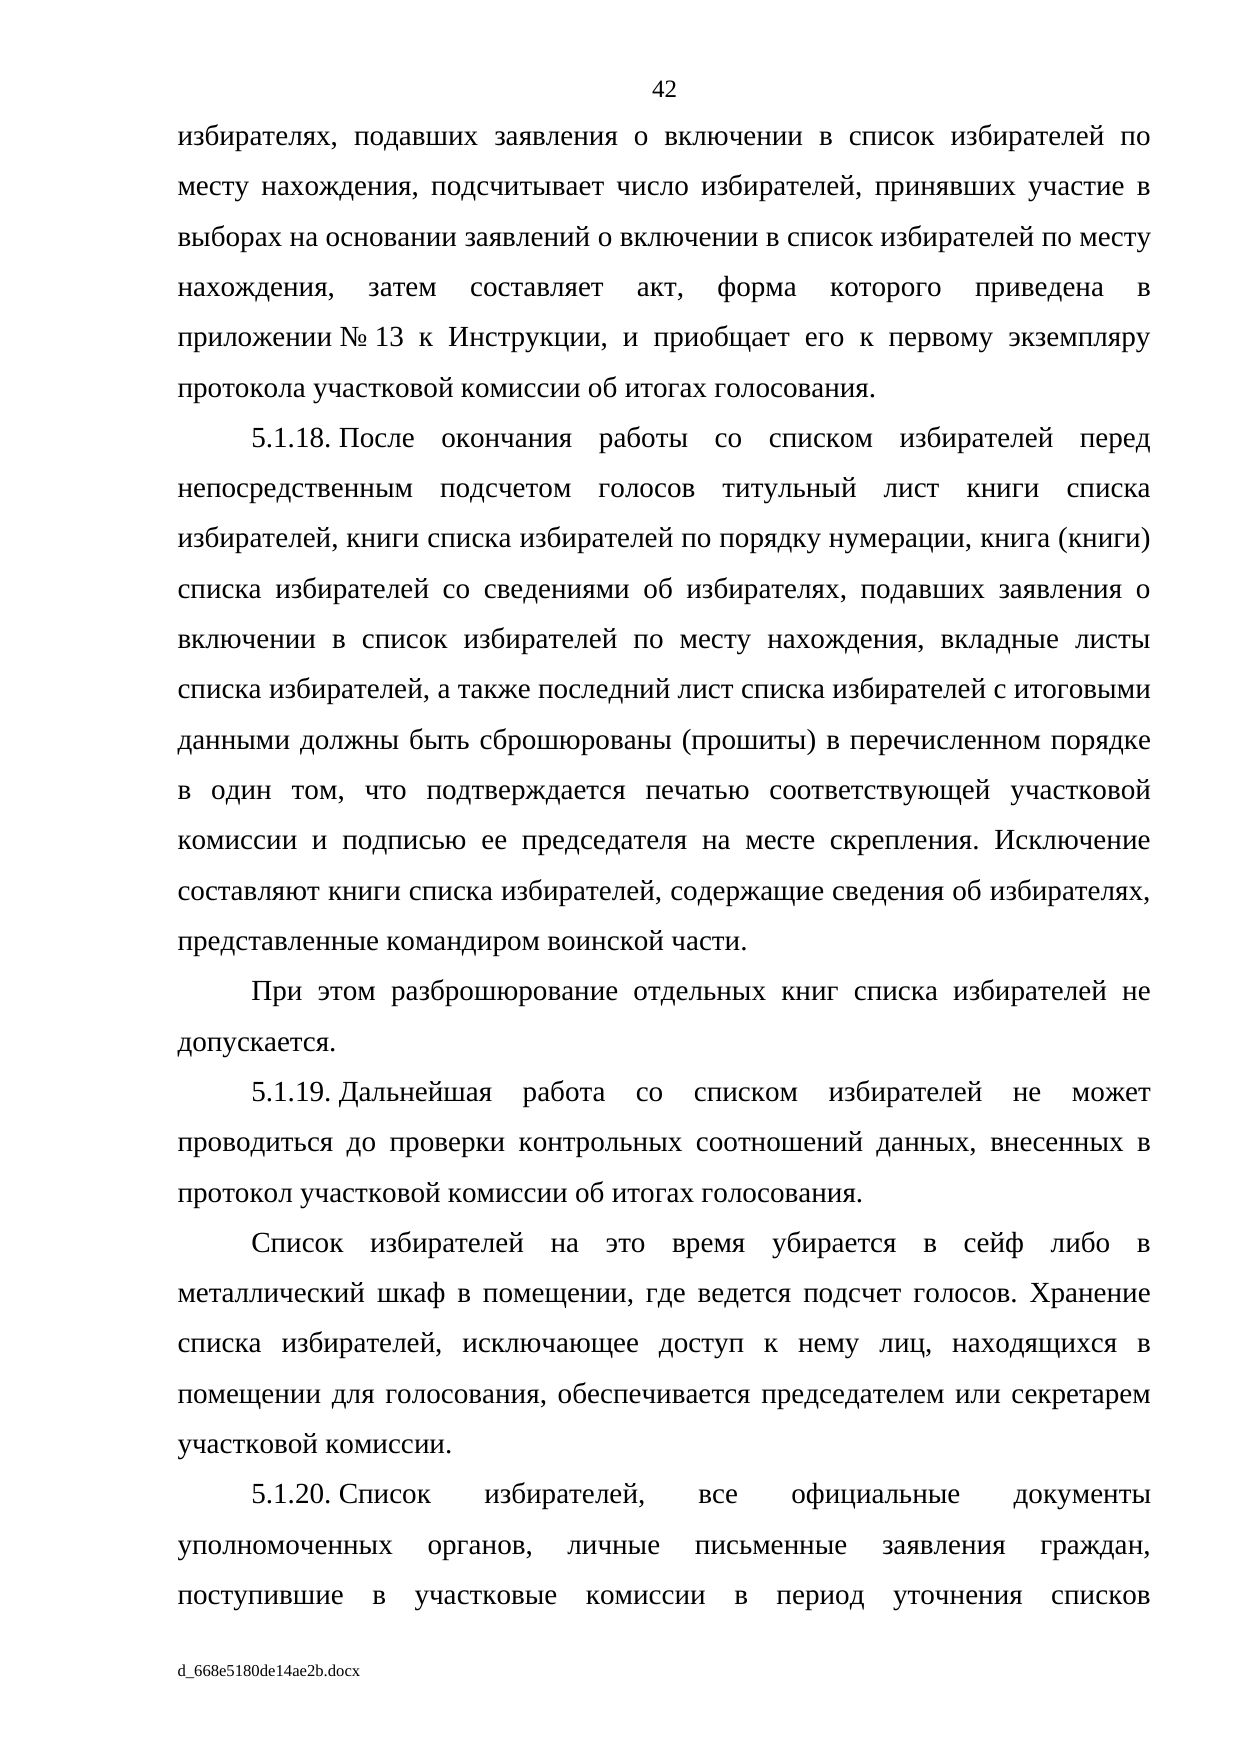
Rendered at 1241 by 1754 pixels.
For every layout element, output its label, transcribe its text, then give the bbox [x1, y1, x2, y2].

text 5.1.18. После окончания работы со списком избирателей перед непосредственным подсчетом голосов титульный лист книги списка избирателей, книги списка избирателей по порядку нумерации, книга (книги) списка избирателей со сведениями об избирателях, подавших заявления о включении в список избирателей по месту нахождения, вкладные листы списка избирателей, а также последний лист списка избирателей с итоговыми данными должны быть сброшюрованы (прошиты) в перечисленном порядке в один том, что подтверждается печатью соответствующей участковой комиссии и подписью ее председателя на месте скрепления. Исключение составляют книги списка избирателей, содержащие сведения об избирателях, представленные командиром воинской части. [177, 420, 1152, 957]
text Список избирателей на это время убирается в сейф либо в металлический шкаф в помещении, где ведется подсчет голосов. Хранение списка избирателей, исключающее доступ к нему лиц, находящихся в помещении для голосования, обеспечивается председателем или секретарем участковой комиссии. [177, 1225, 1152, 1460]
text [177, 118, 1152, 403]
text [177, 1477, 1152, 1611]
text 5.1.19. Дальнейшая работа со списком избирателей не может проводиться до проверки контрольных соотношений данных, внесенных в протокол участковой комиссии об итогах голосования. [177, 1074, 1152, 1208]
text При этом разброшюрование отдельных книг списка избирателей не допускается. [177, 973, 1152, 1057]
